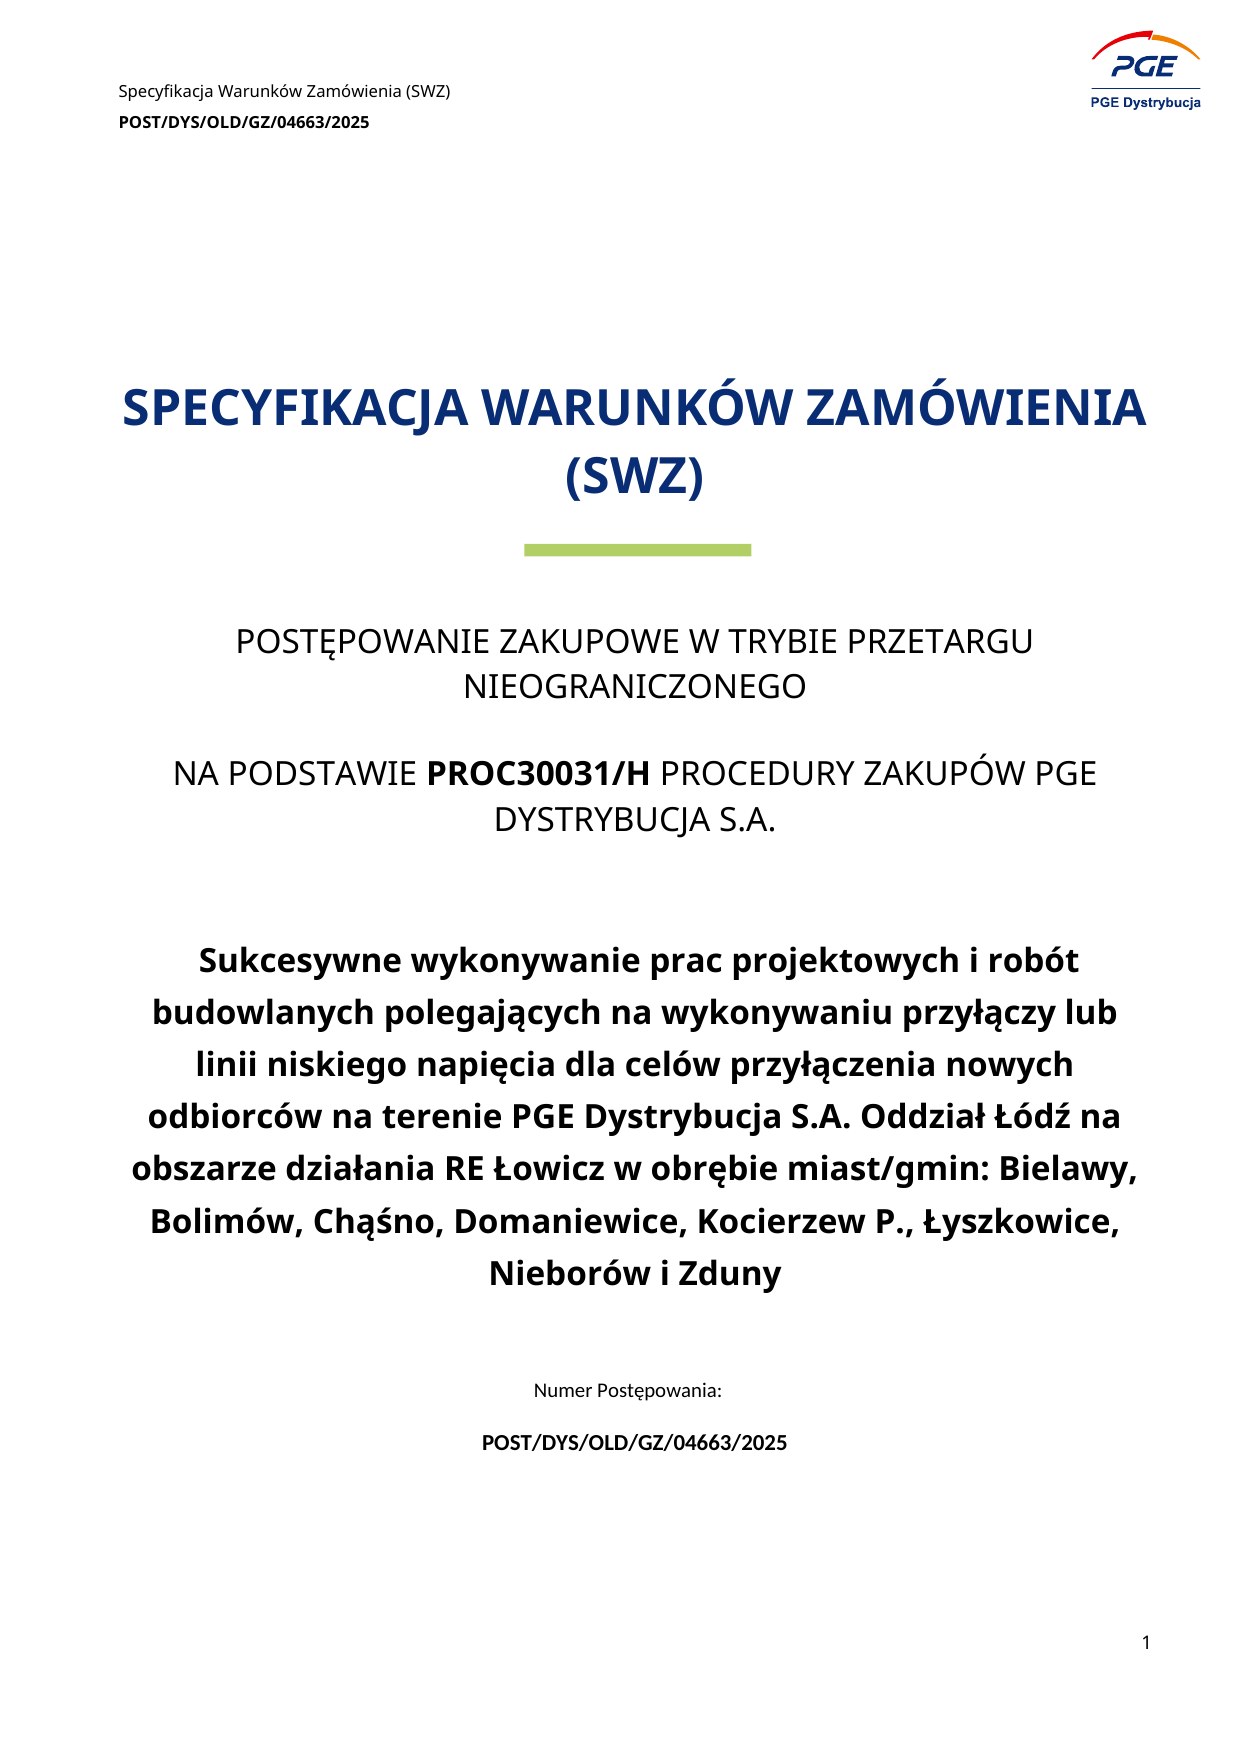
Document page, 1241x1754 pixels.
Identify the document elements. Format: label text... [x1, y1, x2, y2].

text Numer Postępowania: [118, 1377, 1152, 1402]
text Sukcesywne wykonywanie prac projektowych i robót budowlanych polegających na wykonywaniu przyłączy lub linii niskiego napięcia dla celów przyłączenia nowych odbiorców na terenie PGE Dystrybucja S.A. Oddział Łódź na obszarze działania RE Łowicz w obrębie miast/gmin: Bielawy, Bolimów, Chąśno, Domaniewice, Kocierzew P., Łyszkowice, Nieborów i Zduny [118, 936, 1152, 1295]
title SPECYFIKACJA WARUNKÓW ZAMÓWIENIA (SWZ) [118, 372, 1152, 508]
text POST/DYS/OLD/GZ/04663/2025 [118, 1428, 1152, 1456]
text POSTĘPOWANIE ZAKUPOWE W TRYBIE PRZETARGU NIEOGRANICZONEGO [118, 618, 1152, 708]
text NA PODSTAWIE PROC30031/H PROCEDURY ZAKUPÓW PGE DYSTRYBUCJA S.A. [118, 750, 1152, 841]
